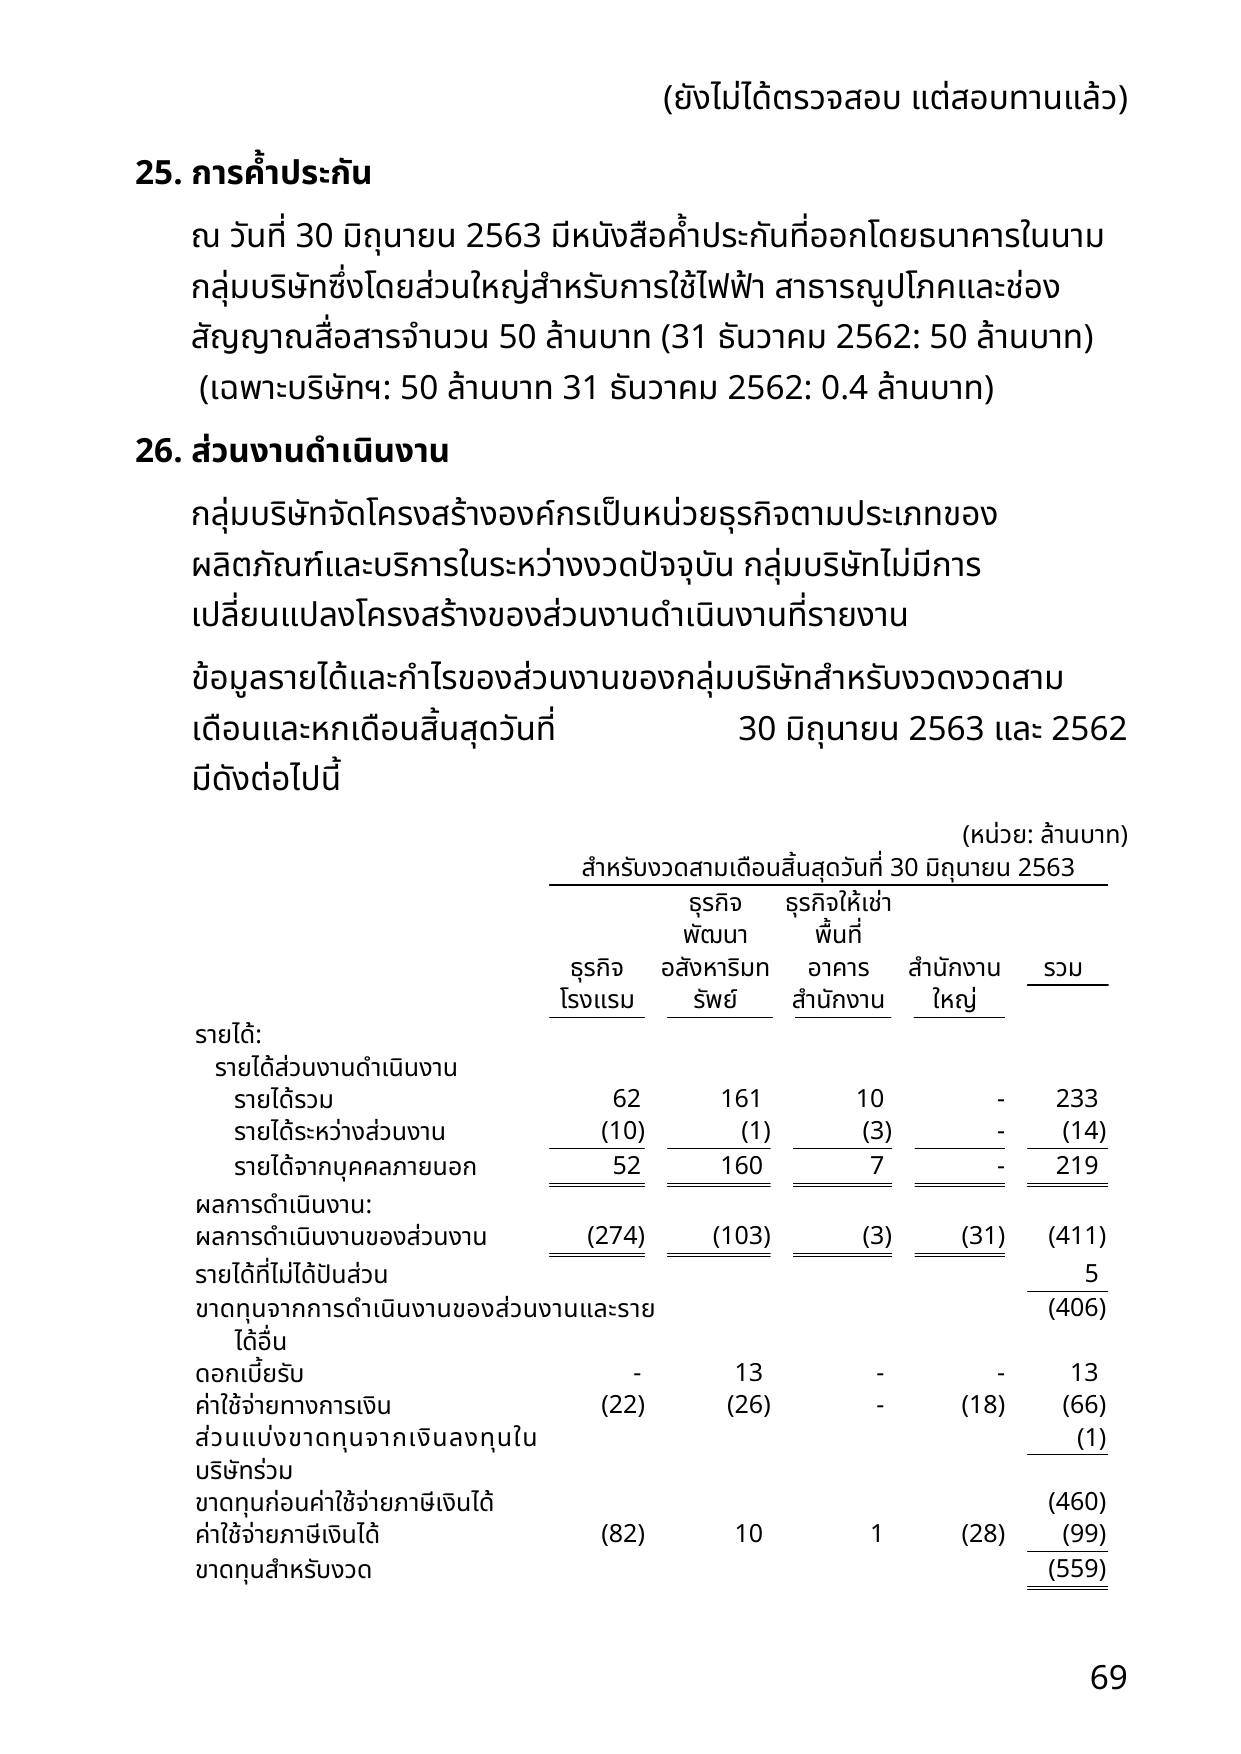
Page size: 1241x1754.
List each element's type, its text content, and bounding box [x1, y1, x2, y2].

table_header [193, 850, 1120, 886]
text ณ วันที่ 30 มิถุนายน 2563 มีหนังสือค้ำประกันที่ออกโดยธนาคารในนามกลุ่มบริษัทซึ่งโดยส่วนใหญ่สำหรับการใช้ไฟฟ้า สาธารณูปโภคและช่องสัญญาณสื่อสารจำนวน 50 ล้านบาท (31 ธันวาคม 2562: 50 ล้านบาท) (เฉพาะบริษัทฯ: 50 ล้านบาท 31 ธันวาคม 2562: 0.4 ล้านบาท) [135, 212, 1128, 414]
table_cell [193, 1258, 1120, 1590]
text (หน่วย: ล้านบาท) [135, 818, 1128, 850]
text 25. การค้ำประกัน [135, 149, 1128, 200]
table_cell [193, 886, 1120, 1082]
text ข้อมูลรายได้และกำไรของส่วนงานของกลุ่มบริษัทสำหรับงวดงวดสามเดือนและหกเดือนสิ้นสุดวันที่ 30 มิถุนายน 2563 และ 2562 มีดังต่อไปนี้ [135, 654, 1128, 805]
text กลุ่มบริษัทจัดโครงสร้างองค์กรเป็นหน่วยธุรกิจตามประเภทของผลิตภัณฑ์และบริการในระหว่างงวดปัจจุบัน กลุ่มบริษัทไม่มีการเปลี่ยนแปลงโครงสร้างของส่วนงานดำเนินงานที่รายงาน [135, 490, 1128, 641]
text 26. ส่วนงานดำเนินงาน [135, 427, 1128, 478]
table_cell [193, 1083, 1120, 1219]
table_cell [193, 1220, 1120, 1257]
